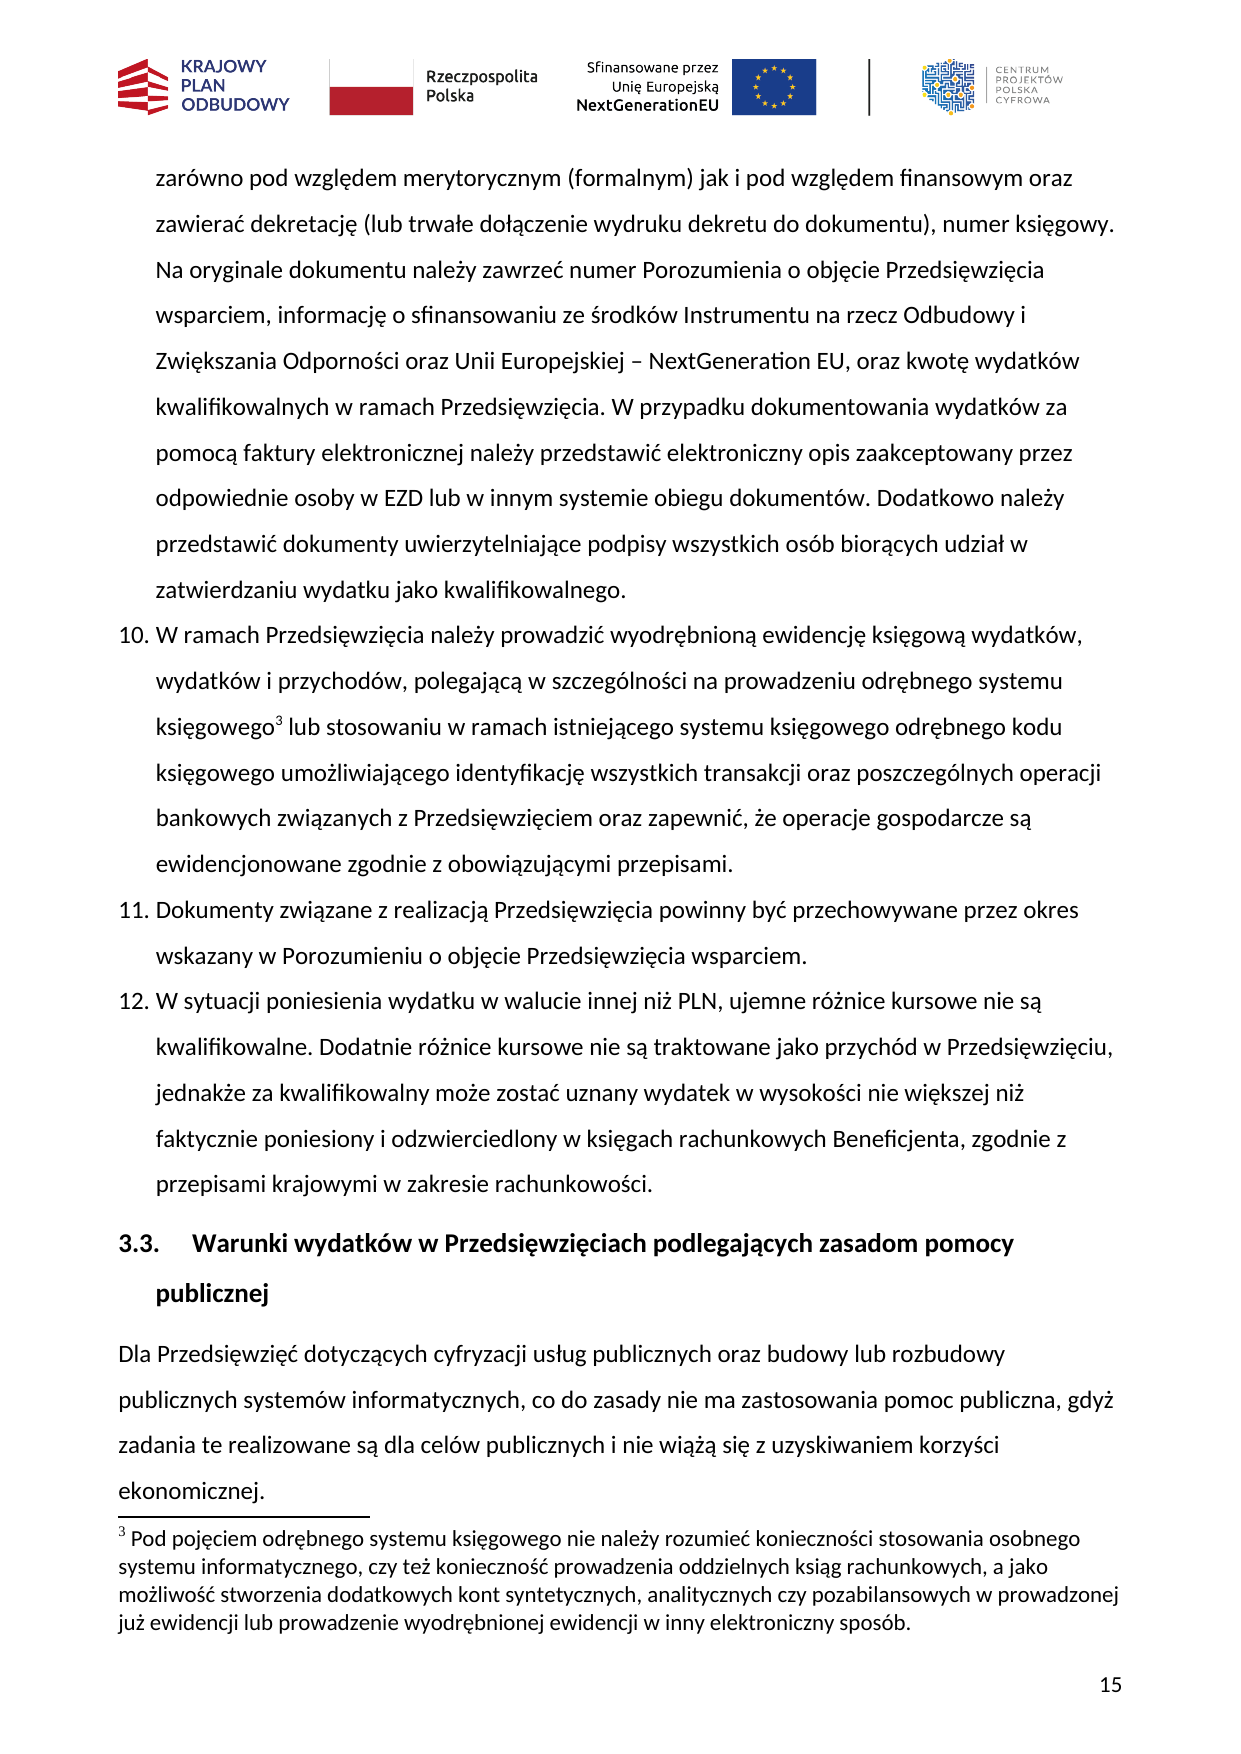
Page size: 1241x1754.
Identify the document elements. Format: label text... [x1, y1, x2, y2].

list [118, 162, 1122, 604]
text Dla Przedsięwzięć dotyczących cyfryzacji usług publicznych oraz budowy lub rozbudowy publicznych systemów informatycznych, co do zasady nie ma zastosowania pomoc publiczna, gdyż zadania te realizowane są dla celów publicznych i nie wiążą się z uzyskiwaniem korzyści ekonomicznej. [118, 1338, 1122, 1506]
subtitle Warunki wydatków w Przedsięwzięciach podlegających zasadom pomocy publicznej [118, 1227, 1122, 1309]
list Dokumenty związane z realizacją Przedsięwzięcia powinny być przechowywane przez okres wskazany w Porozumieniu o objęcie Przedsięwzięcia wsparciem. [118, 894, 1122, 970]
list W sytuacji poniesienia wydatku w walucie innej niż PLN, ujemne różnice kursowe nie są kwalifikowalne. Dodatnie różnice kursowe nie są traktowane jako przychód w Przedsięwzięciu, jednakże za kwalifikowalny może zostać uznany wydatek w wysokości nie większej niż faktycznie poniesiony i odzwierciedlony w księgach rachunkowych Beneficjenta, zgodnie z przepisami krajowymi w zakresie rachunkowości. [118, 986, 1122, 1199]
picture [118, 59, 1063, 116]
list W ramach Przedsięwzięcia należy prowadzić wyodrębnioną ewidencję księgową wydatków, wydatków i przychodów, polegającą w szczególności na prowadzeniu odrębnego systemu księgowego lub stosowaniu w ramach istniejącego systemu księgowego odrębnego kodu księgowego umożliwiającego identyfikację wszystkich transakcji oraz poszczególnych operacji bankowych związanych z Przedsięwzięciem oraz zapewnić, że operacje gospodarcze są ewidencjonowane zgodnie z obowiązującymi przepisami. [118, 620, 1122, 879]
